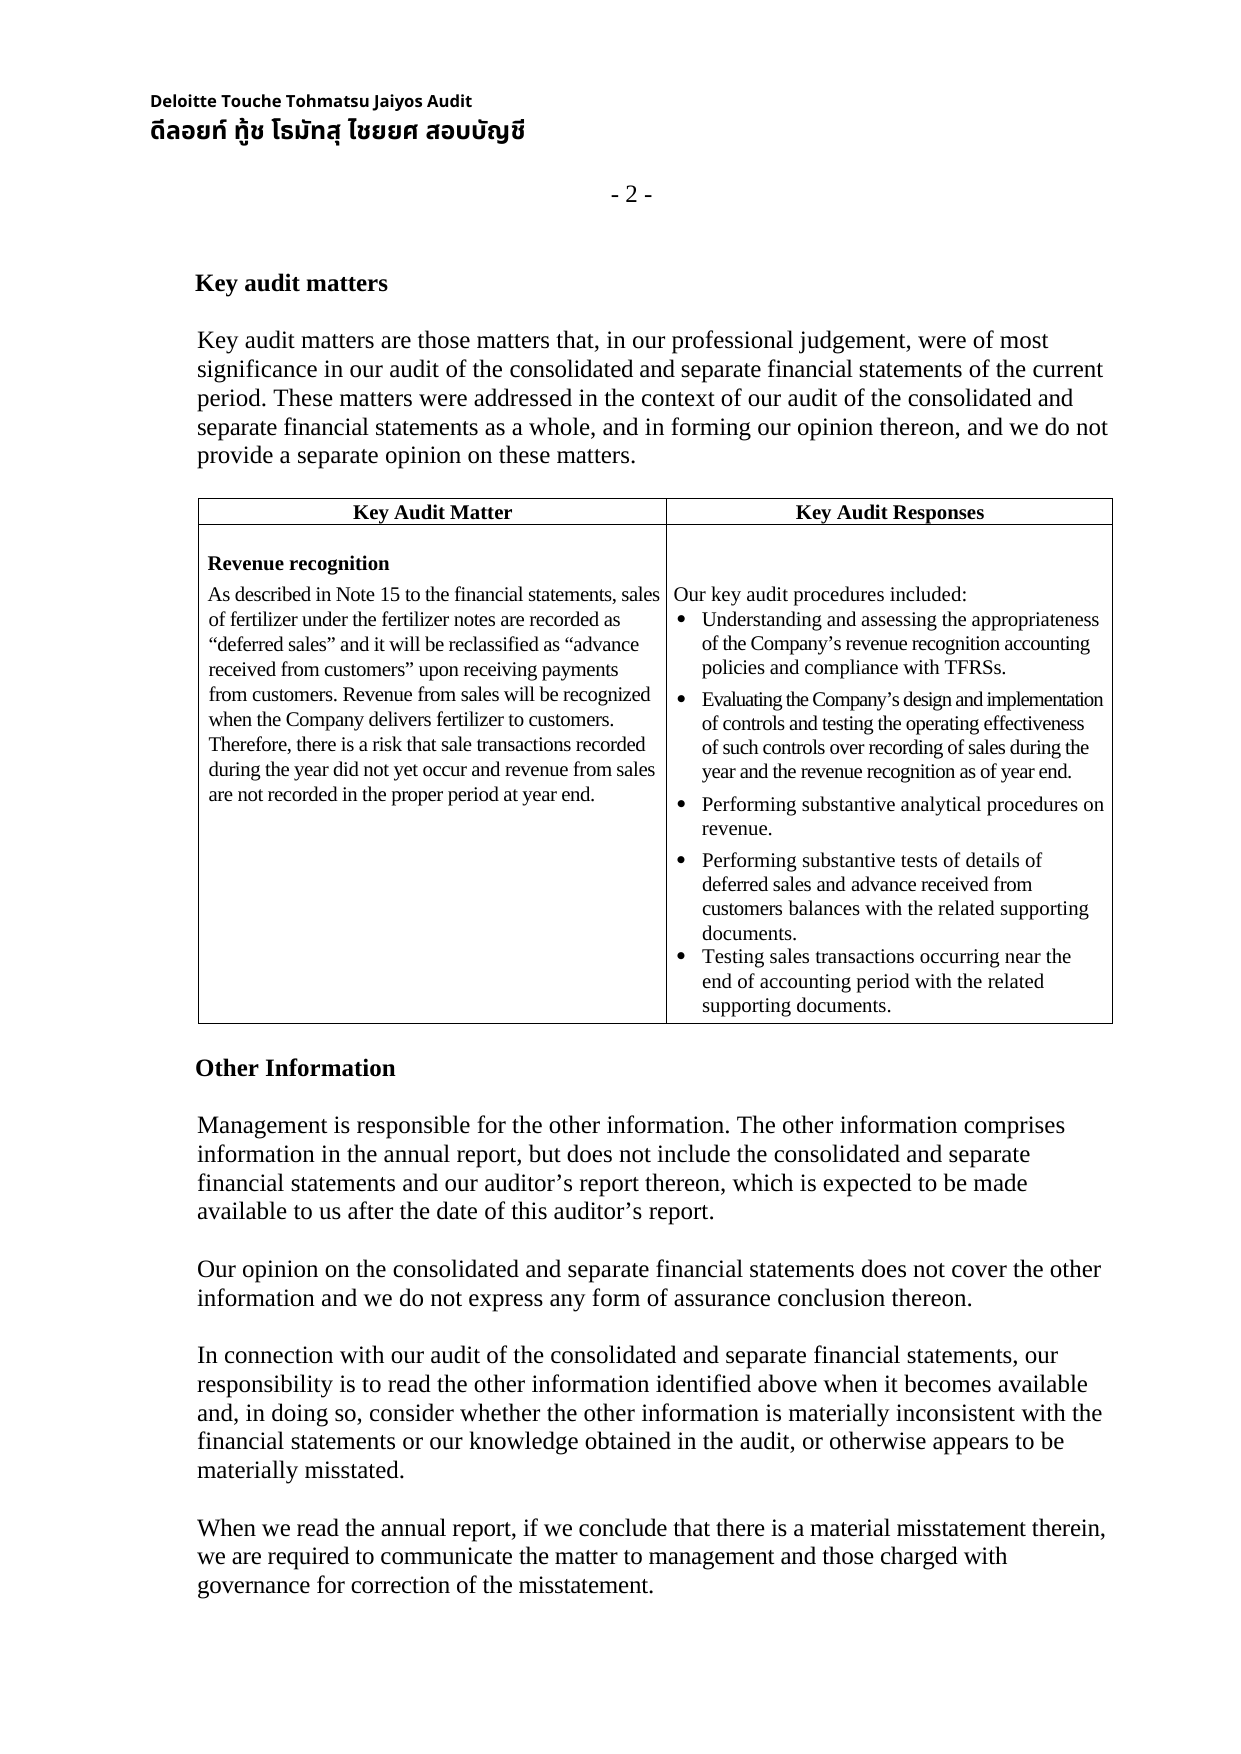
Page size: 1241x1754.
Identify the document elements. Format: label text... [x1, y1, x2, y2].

text Other Information [195, 1053, 1113, 1081]
text Our opinion on the consolidated and separate financial statements does not cover the other information and we do not express any form of assurance conclusion thereon. [197, 1254, 1113, 1311]
text Management is responsible for the other information. The other information comprises information in the annual report, but does not include the consolidated and separate financial statements and our auditor’s report thereon, which is expected to be made available to us after the date of this auditor’s report. [197, 1110, 1113, 1225]
table_cell Revenue recognition As described in Note 15 to the financial statements, sales of fertilizer under the fertilizer notes are recorded as “deferred sales” and it will be reclassified as “advance received from customers” upon receiving payments from customers. Revenue from sales will be recognized when the Company delivers fertilizer to customers. Therefore, there is a risk that sale transactions recorded during the year did not yet occur and revenue from sales are not recorded in the proper period at year end. [199, 525, 666, 1023]
text When we read the annual report, if we conclude that there is a material misstatement therein, we are required to communicate the matter to management and those charged with governance for correction of the misstatement. [197, 1513, 1113, 1599]
text In connection with our audit of the consolidated and separate financial statements, our responsibility is to read the other information identified above when it becomes available and, in doing so, consider whether the other information is materially inconsistent with the financial statements or our knowledge obtained in the audit, or otherwise appears to be materially misstated. [197, 1340, 1113, 1484]
table_cell Our key audit procedures included: Understanding and assessing the appropriateness of the Company’s revenue recognition accounting policies and compliance with TFRSs. Evaluating the Company’s design and implementation of controls and testing the operating effectiveness of such controls over recording of sales during the year and the revenue recognition as of year end. Performing substantive analytical procedures on revenue. Performing substantive tests of details of deferred sales and advance received from customers balances with the related supporting documents. Testing sales transactions occurring near the end of accounting period with the related supporting documents. [667, 525, 1112, 1023]
table_header Key Audit Responses [667, 499, 1112, 524]
table_header Key Audit Matter [199, 499, 666, 524]
text Key audit matters are those matters that, in our professional judgement, were of most significance in our audit of the consolidated and separate financial statements of the current period. These matters were addressed in the context of our audit of the consolidated and separate financial statements as a whole, and in forming our opinion thereon, and we do not provide a separate opinion on these matters. [197, 325, 1113, 469]
text Key audit matters [195, 268, 1113, 297]
